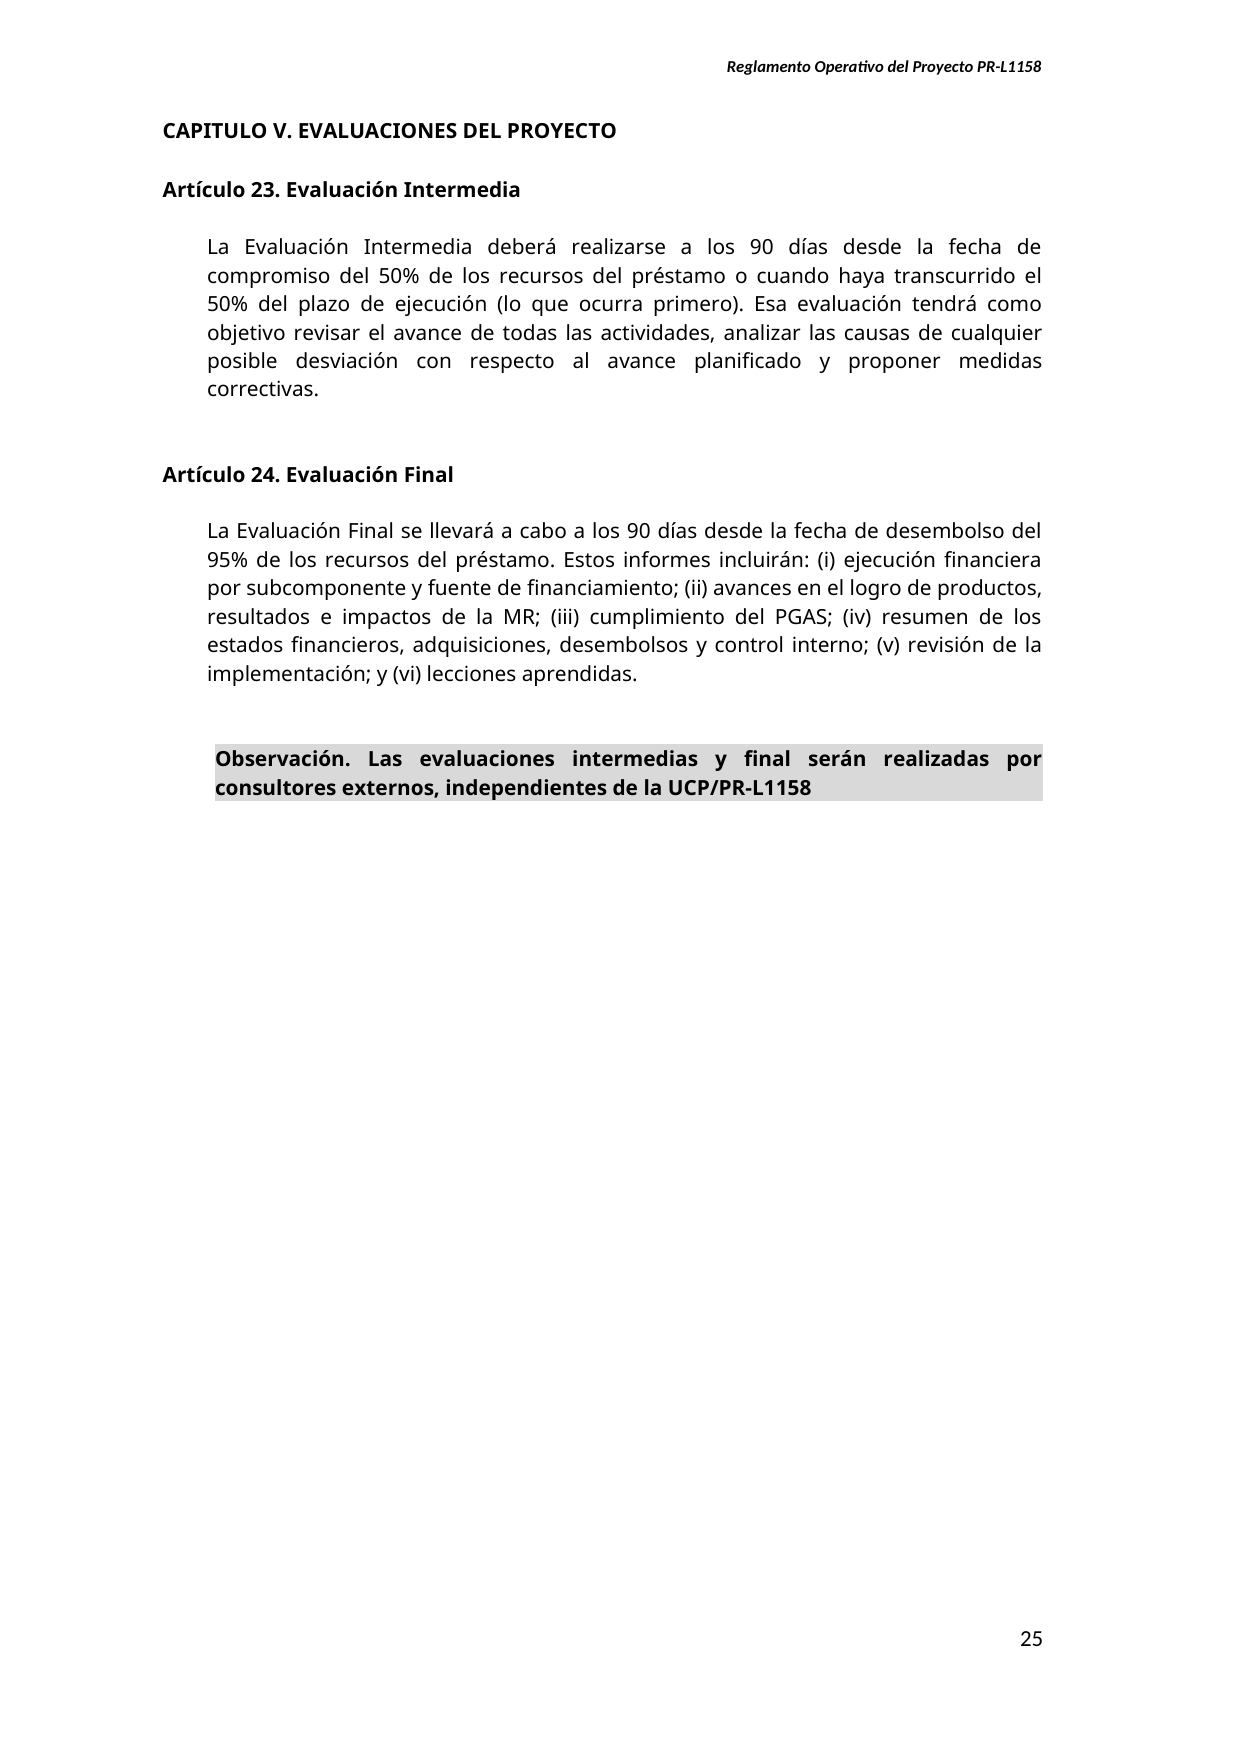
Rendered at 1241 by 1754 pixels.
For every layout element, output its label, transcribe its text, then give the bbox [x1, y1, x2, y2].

text Artículo 24. Evaluación Final [162, 460, 1043, 488]
text La Evaluación Intermedia deberá realizarse a los 90 días desde la fecha de compromiso del 50% de los recursos del préstamo o cuando haya transcurrido el 50% del plazo de ejecución (lo que ocurra primero). Esa evaluación tendrá como objetivo revisar el avance de todas las actividades, analizar las causas de cualquier posible desviación con respecto al avance planificado y proponer medidas correctivas. [207, 232, 1043, 403]
text Artículo 23. Evaluación Intermedia [162, 175, 1043, 204]
text CAPITULO V. EVALUACIONES DEL PROYECTO [162, 116, 1043, 144]
text La Evaluación Final se llevará a cabo a los 90 días desde la fecha de desembolso del 95% de los recursos del préstamo. Estos informes incluirán: (i) ejecución financiera por subcomponente y fuente de financiamiento; (ii) avances en el logro de productos, resultados e impactos de la MR; (iii) cumplimiento del PGAS; (iv) resumen de los estados financieros, adquisiciones, desembolsos y control interno; (v) revisión de la implementación; y (vi) lecciones aprendidas. [207, 517, 1043, 687]
list Observación. Las evaluaciones intermedias y final serán realizadas por consultores externos, independientes de la UCP/PR-L1158 [215, 744, 1043, 801]
